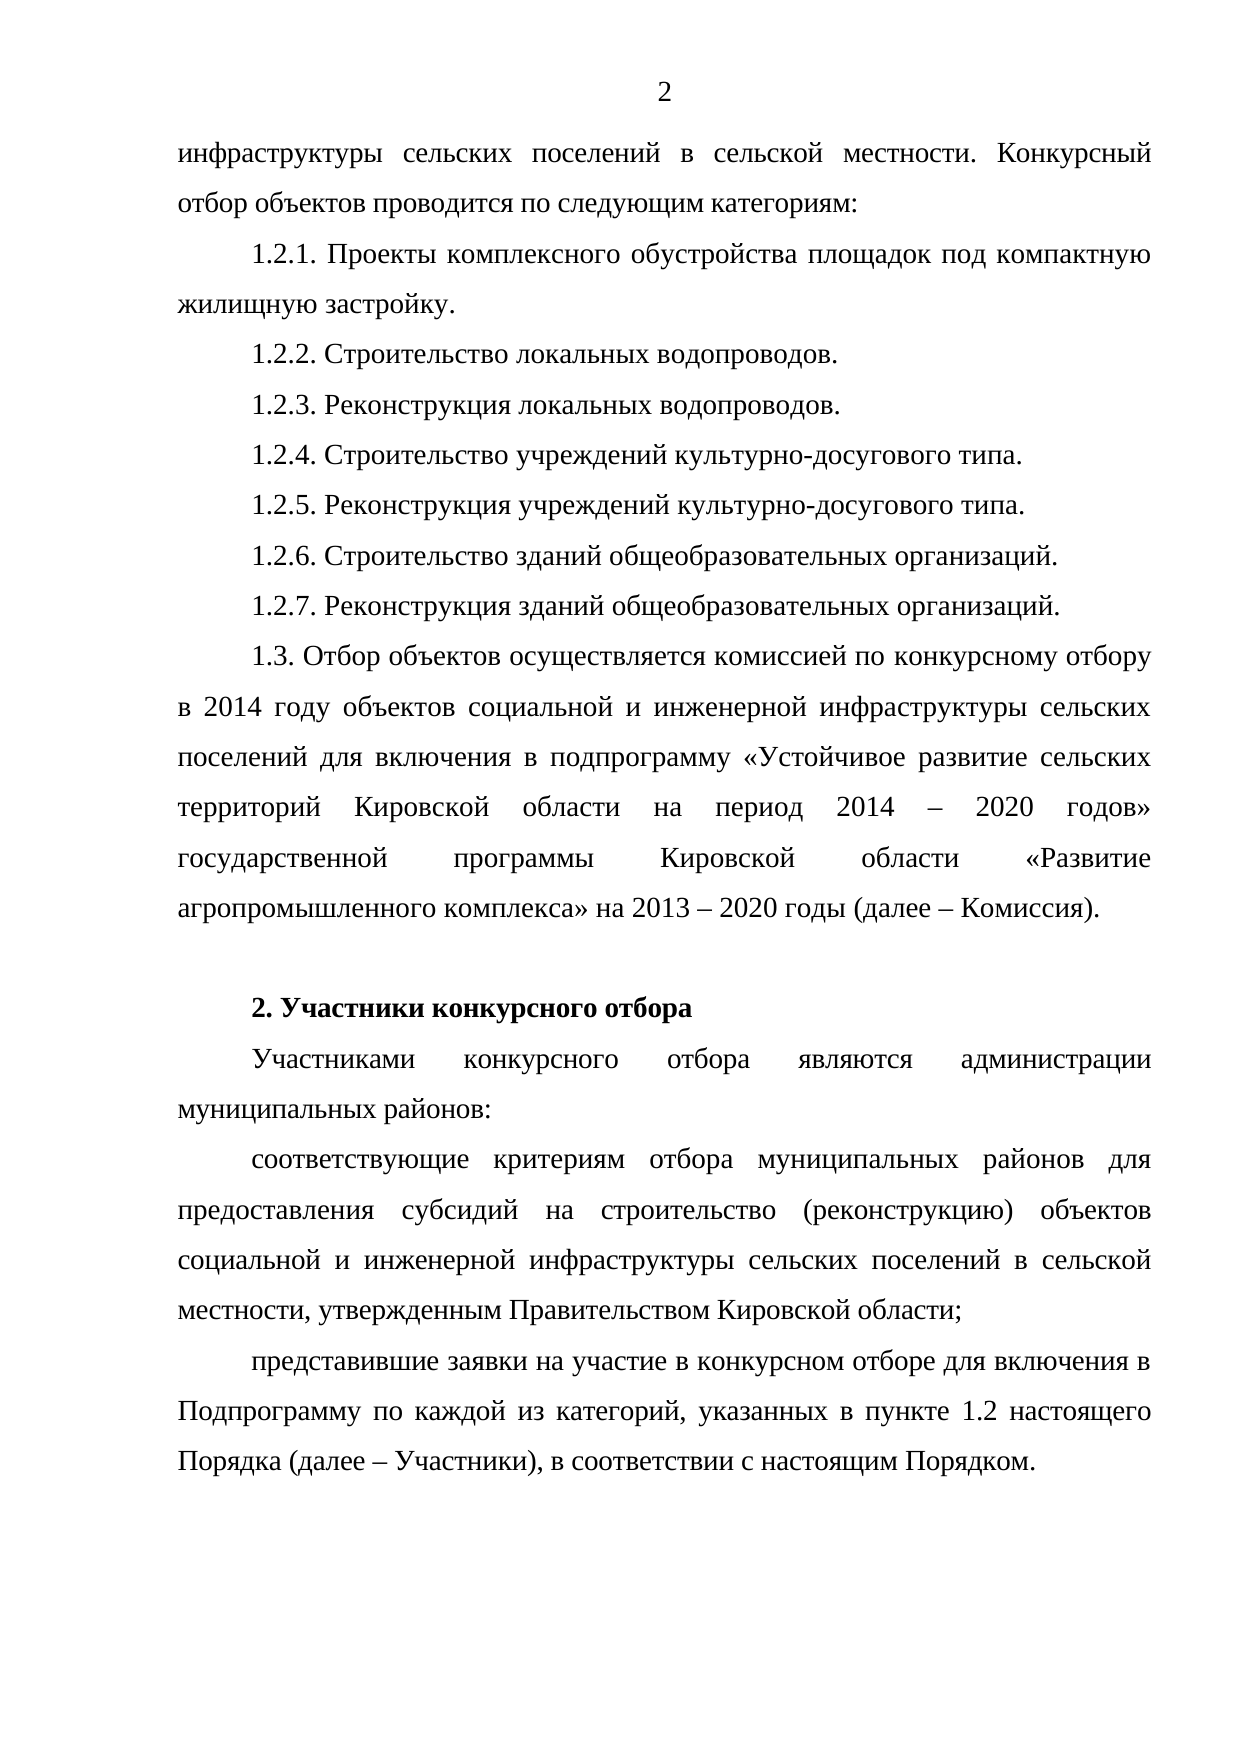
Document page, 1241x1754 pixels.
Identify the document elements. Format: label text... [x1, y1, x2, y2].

text Участниками конкурсного отбора являются администрации муниципальных районов: [177, 1041, 1152, 1125]
text 1.2.7. Реконструкция зданий общеобразовательных организаций. [177, 588, 1152, 622]
text представившие заявки на участие в конкурсном отборе для включения в Подпрограмму по каждой из категорий, указанных в пункте 1.2 настоящего Порядка (далее – Участники), в соответствии с настоящим Порядком. [177, 1343, 1152, 1477]
text 1.2.1. Проекты комплексного обустройства площадок под компактную жилищную застройку. [177, 236, 1152, 320]
text 1.2.5. Реконструкция учреждений культурно-досугового типа. [177, 487, 1152, 521]
text 1.3. Отбор объектов осуществляется комиссией по конкурсному отбору в 2014 году объектов социальной и инженерной инфраструктуры сельских поселений для включения в подпрограмму «Устойчивое развитие сельских территорий Кировской области на период 2014 – 2020 годов» государственной программы Кировской области «Развитие агропромышленного комплекса» на 2013 – 2020 годы (далее – Комиссия). [177, 638, 1152, 923]
text 1.2.6. Строительство зданий общеобразовательных организаций. [177, 538, 1152, 571]
text 1.2.4. Строительство учреждений культурно-досугового типа. [177, 437, 1152, 471]
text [177, 135, 1152, 219]
text соответствующие критериям отбора муниципальных районов для предоставления субсидий на строительство (реконструкцию) объектов социальной и инженерной инфраструктуры сельских поселений в сельской местности, утвержденным Правительством Кировской области; [177, 1142, 1152, 1326]
text 2. Участники конкурсного отбора [177, 991, 1152, 1024]
text 1.2.3. Реконструкция локальных водопроводов. [177, 387, 1152, 420]
text 1.2.2. Строительство локальных водопроводов. [177, 337, 1152, 370]
